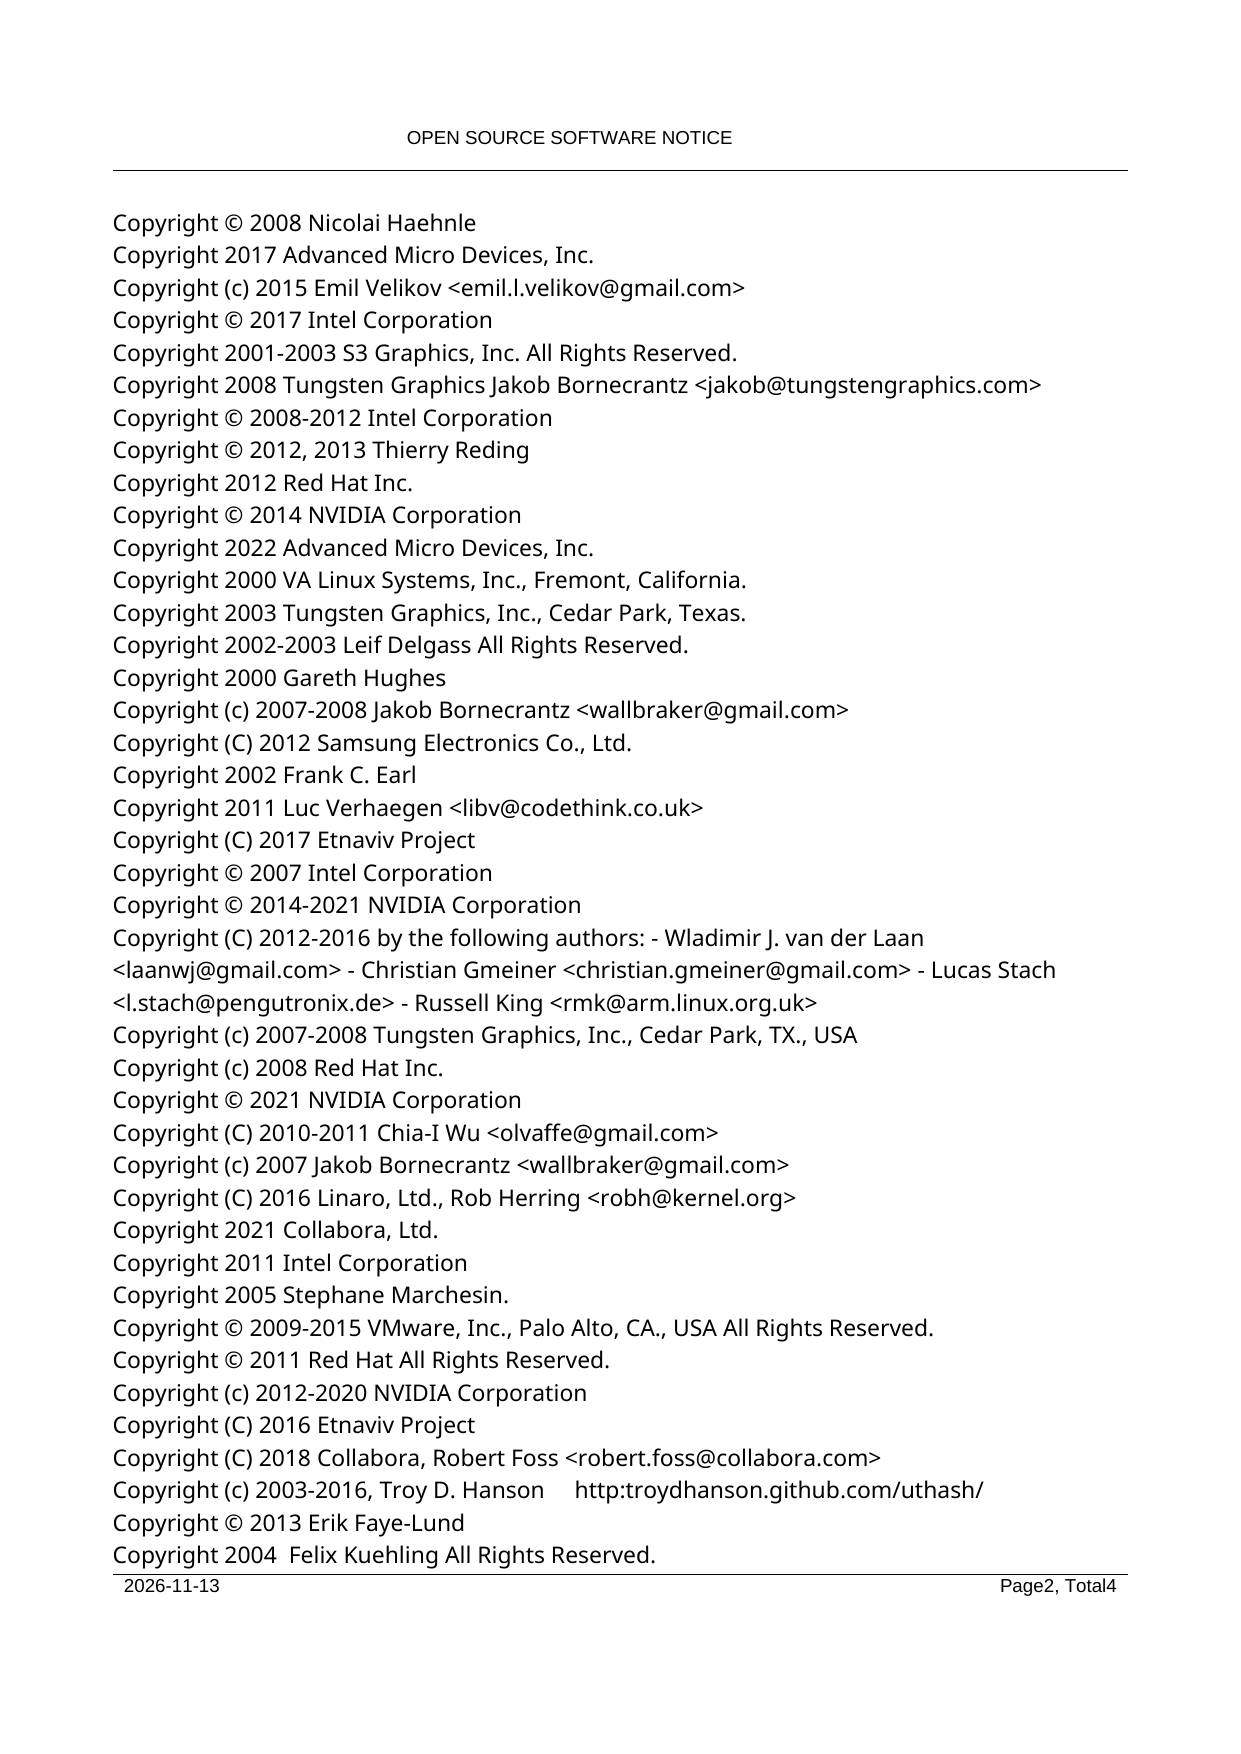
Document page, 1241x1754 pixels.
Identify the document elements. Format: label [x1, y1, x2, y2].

text [112, 206, 1128, 1571]
